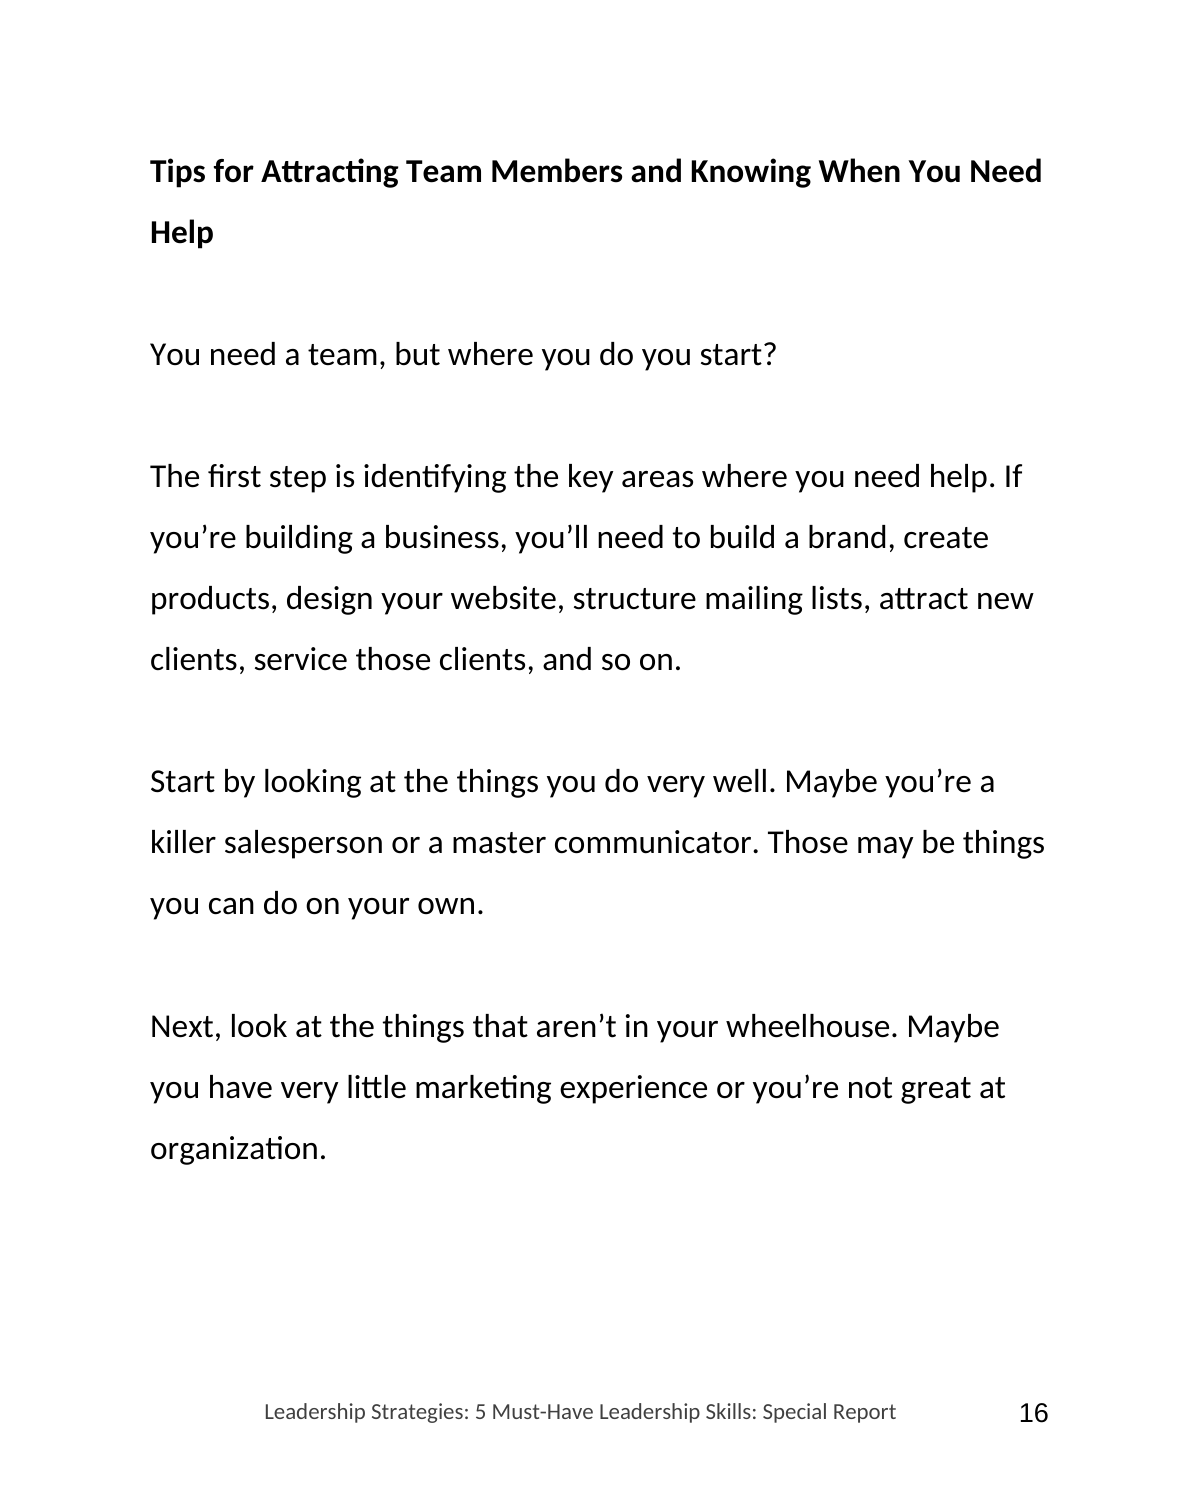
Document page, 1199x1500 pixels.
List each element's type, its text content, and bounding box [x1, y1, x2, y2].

text The first step is identifying the key areas where you need help. If you’re building a business, you’ll need to build a brand, create products, design your website, structure mailing lists, attract new clients, service those clients, and so on. [150, 455, 1049, 679]
text You need a team, but where you do you start? [150, 333, 1049, 374]
text Next, look at the things that aren’t in your wheelhouse. Maybe you have very little marketing experience or you’re not great at organization. [150, 1004, 1049, 1167]
text Start by looking at the things you do very well. Maybe you’re a killer salesperson or a master communicator. Those may be things you can do on your own. [150, 760, 1049, 923]
text Tips for Attracting Team Members and Knowing When You Need Help [150, 150, 1049, 252]
